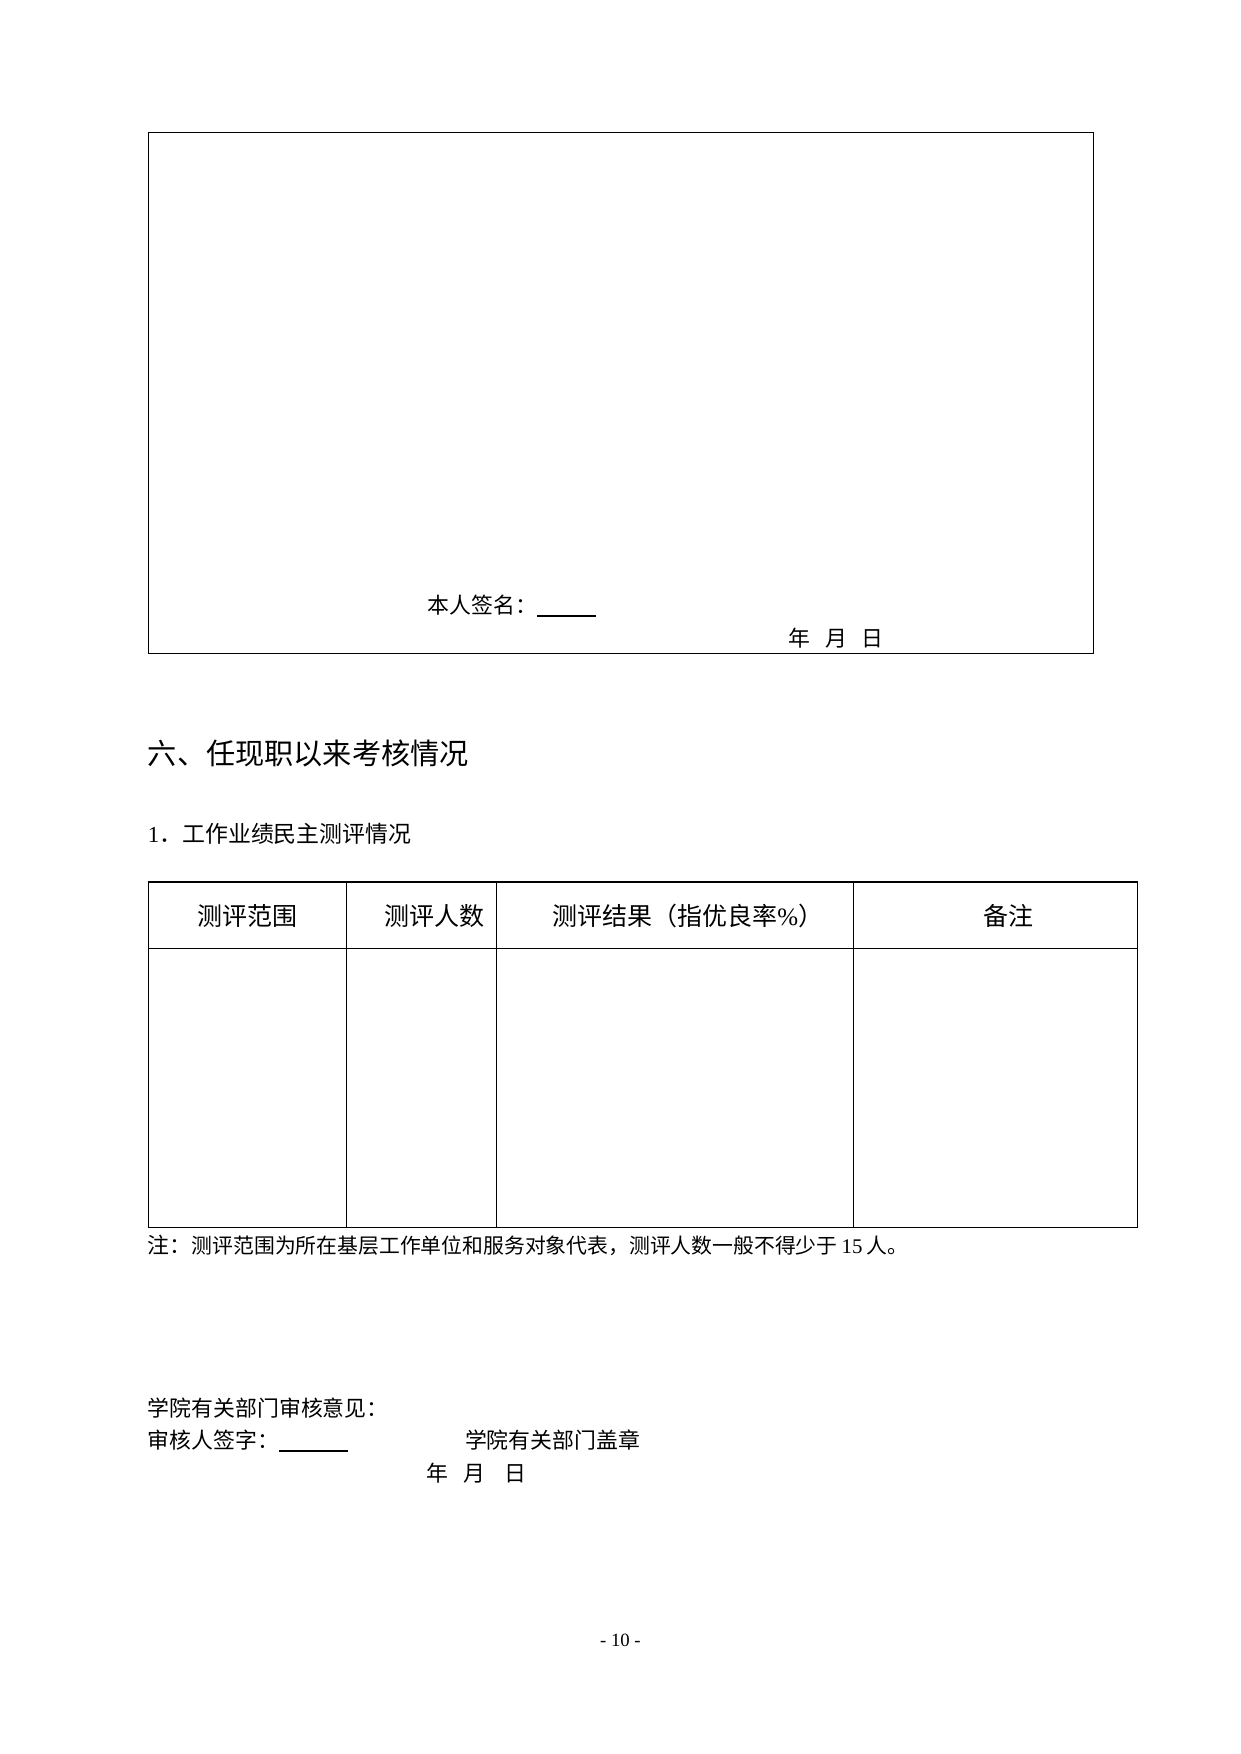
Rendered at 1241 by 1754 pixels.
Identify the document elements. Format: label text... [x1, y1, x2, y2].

table_header 测评结果（指优良率%） [497, 883, 853, 947]
table_cell [347, 949, 496, 1227]
text 年 月 日 [148, 1455, 1092, 1488]
table_header 测评范围 [149, 883, 346, 947]
table_header 测评人数 [347, 883, 496, 947]
table_cell [854, 949, 1137, 1227]
table_header 备注 [854, 883, 1137, 947]
table_cell [497, 949, 853, 1227]
text 注：测评范围为所在基层工作单位和服务对象代表，测评人数一般不得少于15人。 [148, 1228, 1092, 1260]
text 审核人签字： 学院有关部门盖章 [148, 1423, 1092, 1455]
table_header 本人签名： 年 月 日 [149, 133, 1093, 653]
text 六、任现职以来考核情况 [148, 719, 1092, 784]
table_cell [149, 949, 346, 1227]
text 1．工作业绩民主测评情况 [148, 800, 1092, 865]
text 学院有关部门审核意见： [148, 1390, 1092, 1423]
